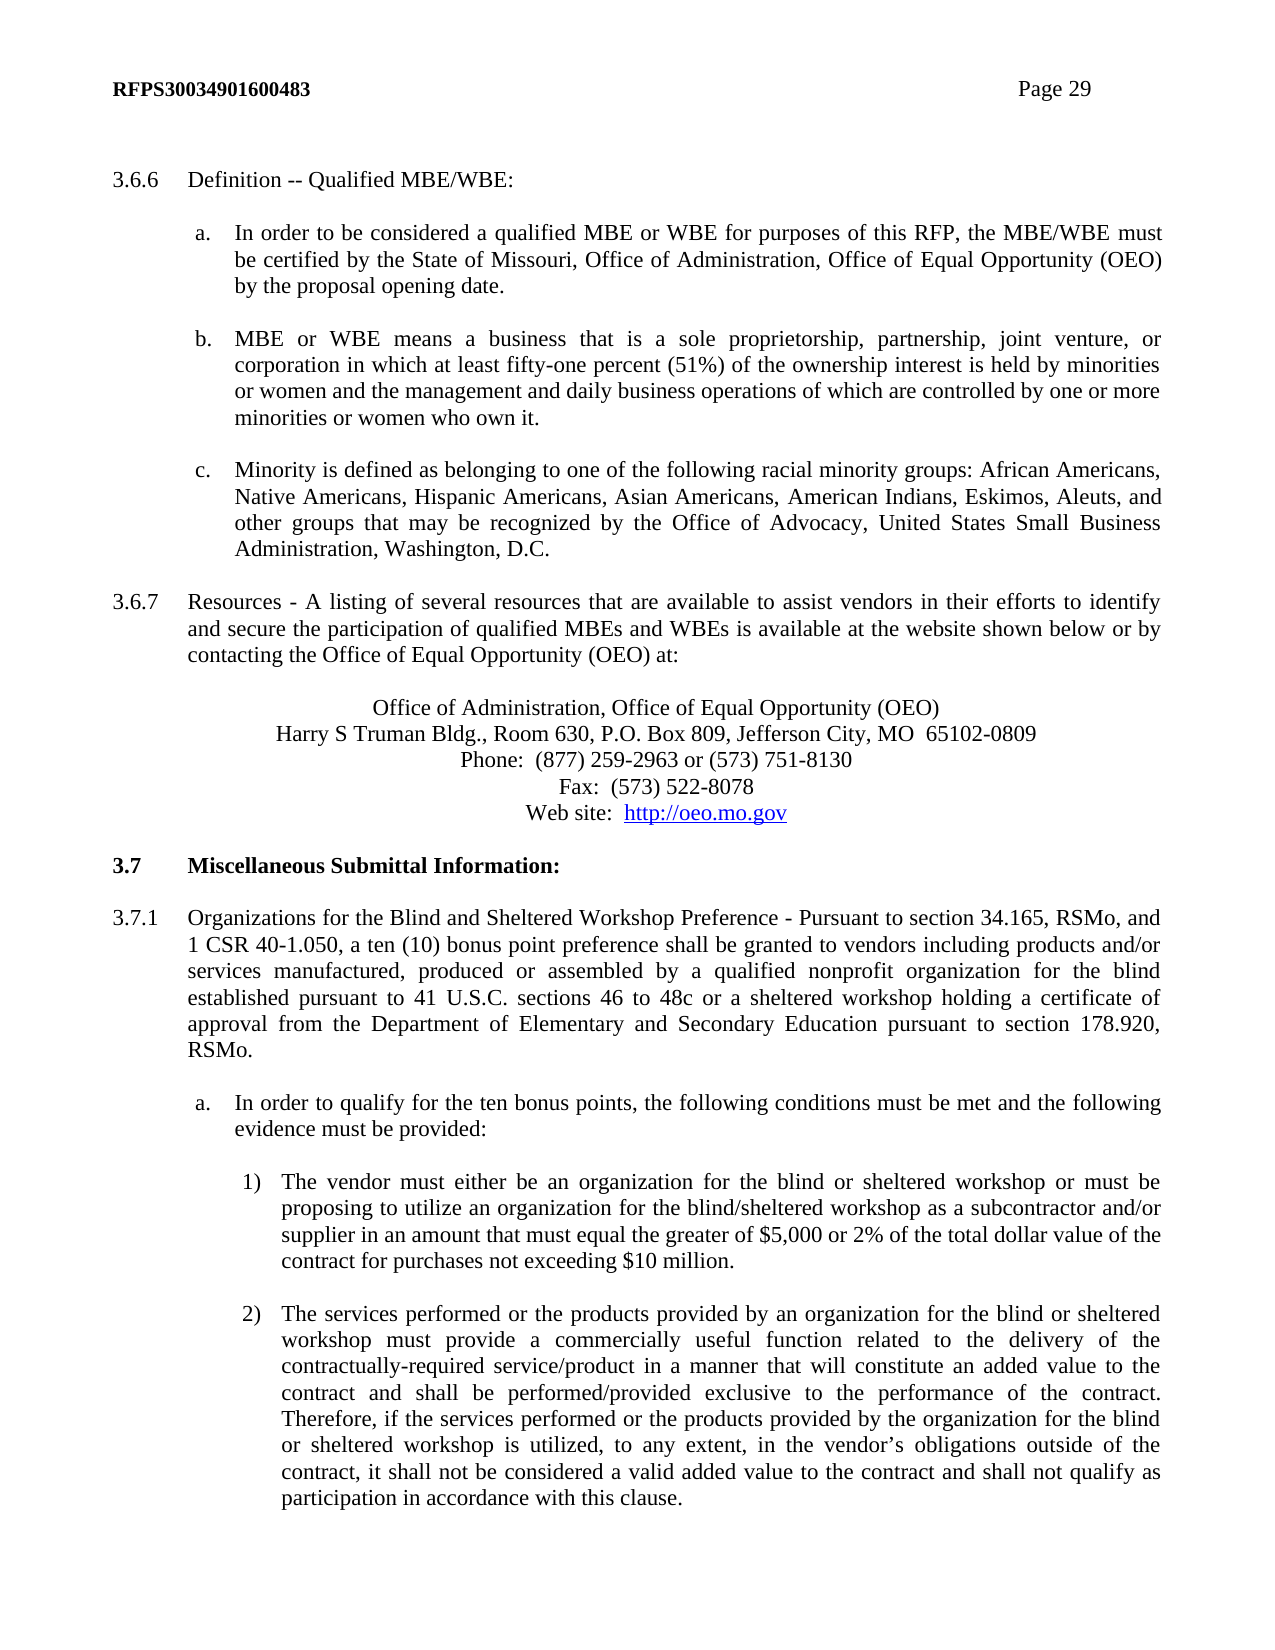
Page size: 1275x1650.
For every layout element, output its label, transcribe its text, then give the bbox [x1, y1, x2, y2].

text Harry S Truman Bldg., Room 630, P.O. Box 809, Jefferson City, MO 65102-0809 [150, 720, 1162, 746]
subtitle In order to be considered a qualified MBE or WBE for purposes of this RFP, the MBE/WBE must be certified by the State of Missouri, Office of Administration, Office of Equal Opportunity (OEO) by the proposal opening date. [189, 219, 1162, 298]
text Phone: (877) 259-2963 or (573) 751-8130 [150, 746, 1162, 773]
subtitle The services performed or the products provided by an organization for the blind or sheltered workshop must provide a commercially useful function related to the delivery of the contractually-required service/product in a manner that will constitute an added value to the contract and shall be performed/provided exclusive to the performance of the contract. Therefore, if the services performed or the products provided by the organization for the blind or sheltered workshop is utilized, to any extent, in the vendor’s obligations outside of the contract, it shall not be considered a valid added value to the contract and shall not qualify as participation in accordance with this clause. [236, 1300, 1162, 1511]
subtitle MBE or WBE means a business that is a sole proprietorship, partnership, joint venture, or corporation in which at least fifty-one percent (51%) of the ownership interest is held by minorities or women and the management and daily business operations of which are controlled by one or more minorities or women who own it. [189, 325, 1162, 430]
subtitle Organizations for the Blind and Sheltered Workshop Preference - Pursuant to section 34.165, RSMo, and 1 CSR 40-1.050, a ten (10) bonus point preference shall be granted to vendors including products and/or services manufactured, produced or assembled by a qualified nonprofit organization for the blind established pursuant to 41 U.S.C. sections 46 to 48c or a sheltered workshop holding a certificate of approval from the Department of Elementary and Secondary Education pursuant to section 178.920, RSMo. [112, 904, 1162, 1063]
subtitle Minority is defined as belonging to one of the following racial minority groups: African Americans, Native Americans, Hispanic Americans, Asian Americans, American Indians, Eskimos, Aleuts, and other groups that may be recognized by the Office of Advocacy, United States Small Business Administration, [189, 456, 1162, 562]
subtitle Miscellaneous Submittal Information: [112, 852, 1162, 878]
text Fax: (573) 522-8078 [150, 773, 1162, 799]
text Web site: http://oeo.mo.gov [150, 799, 1162, 825]
subtitle Resources - A listing of several resources that are available to assist vendors in their efforts to identify and secure the participation of qualified MBEs and WBEs is available at the website shown below or by contacting the Office of Equal Opportunity (OEO) at: [112, 588, 1162, 667]
subtitle The vendor must either be an organization for the blind or sheltered workshop or must be proposing to utilize an organization for the blind/sheltered workshop as a subcontractor and/or supplier in an amount that must equal the greater of $5,000 or 2% of the total dollar value of the contract for purchases not exceeding $10 million. [236, 1168, 1162, 1273]
text Office of Administration, Office of Equal Opportunity (OEO) [150, 694, 1162, 720]
subtitle In order to qualify for the ten bonus points, the following conditions must be met and the following evidence must be provided: [189, 1089, 1162, 1142]
subtitle Definition -- Qualified MBE/WBE: [112, 167, 1162, 193]
